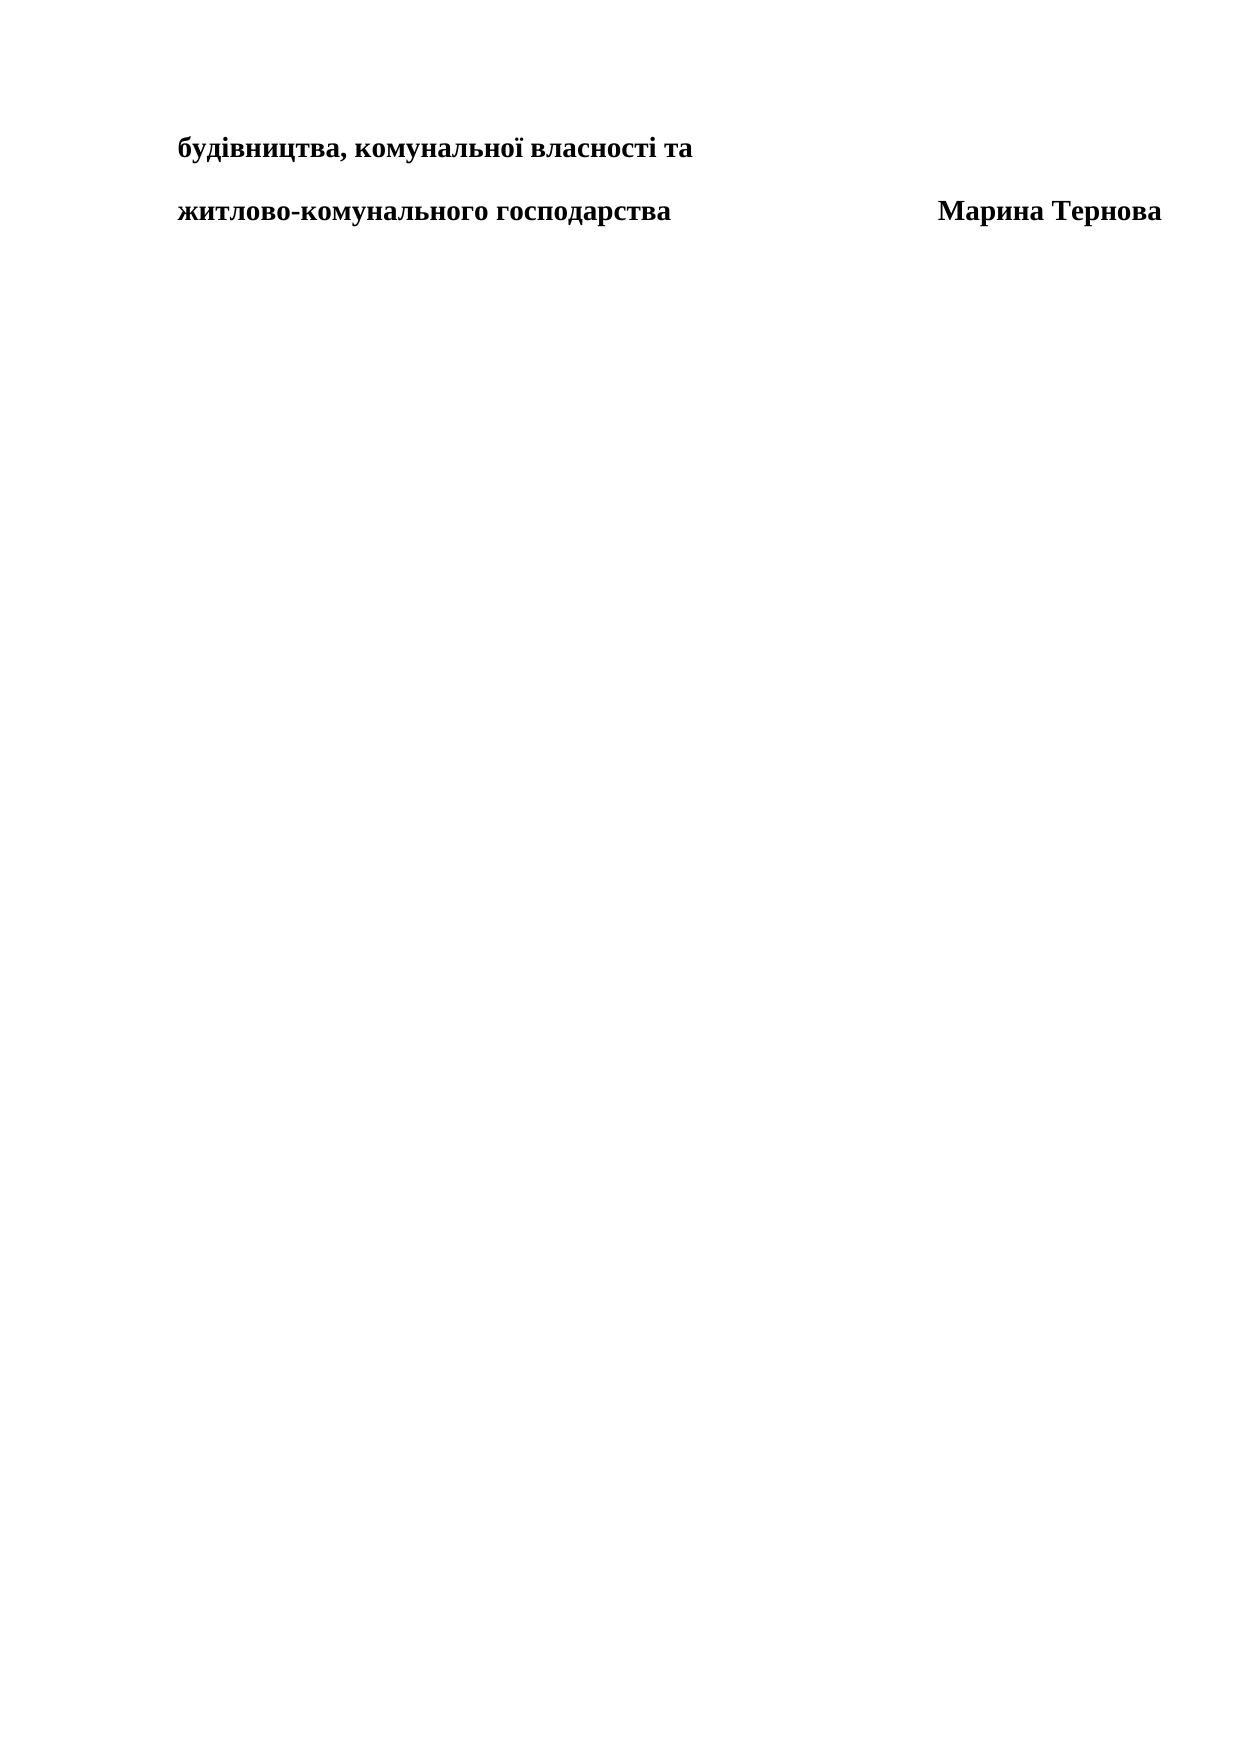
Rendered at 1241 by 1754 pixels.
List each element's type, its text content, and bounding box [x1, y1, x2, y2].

text будівництва, комунальної власності та [177, 130, 1181, 163]
text житлово-комунального господарства Марина Тернова [177, 193, 1181, 227]
